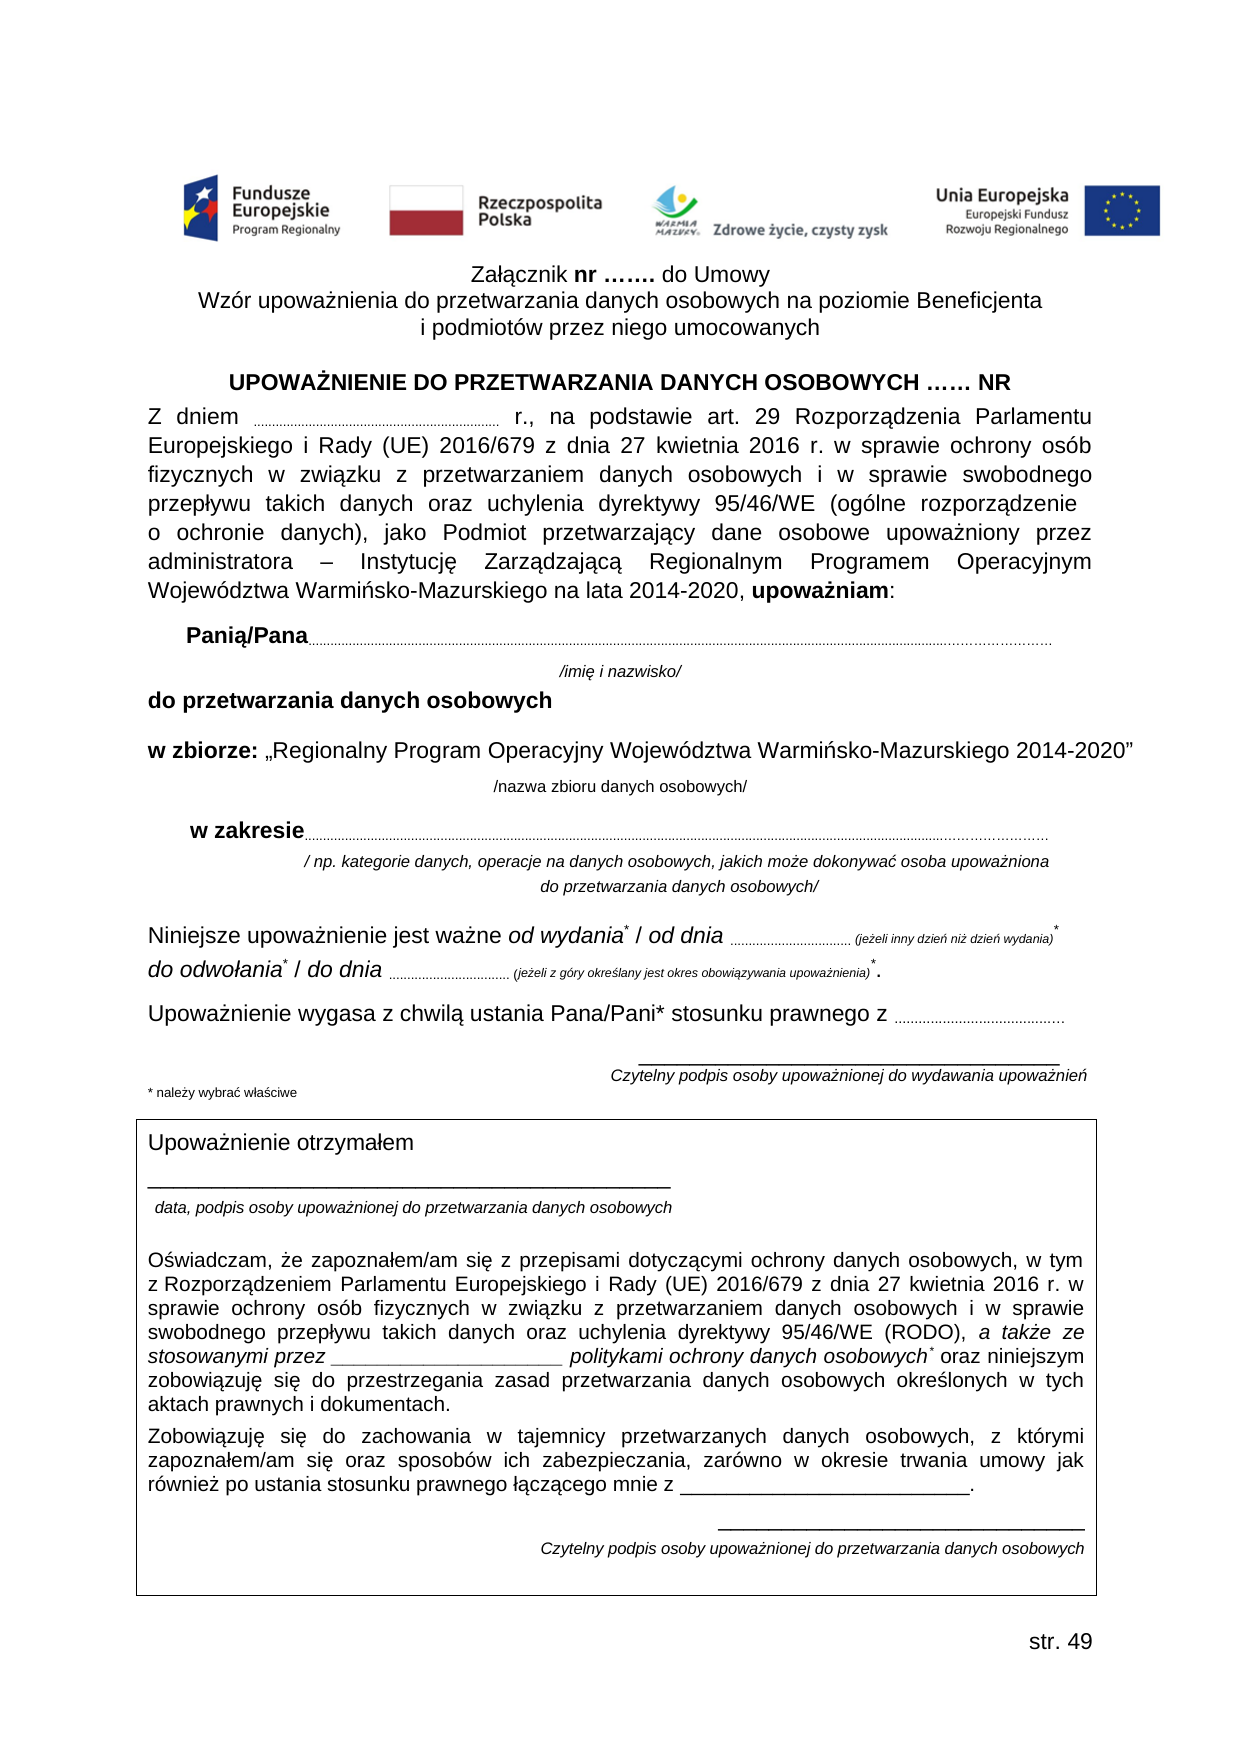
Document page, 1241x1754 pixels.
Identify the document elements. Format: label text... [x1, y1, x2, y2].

text /imię i nazwisko/ [148, 662, 1093, 681]
text Niniejsze upoważnienie jest ważne od wydania* / od dnia ................................. (jeżeli inny dzień niż dzień wydania)* [148, 922, 1093, 948]
text do przetwarzania danych osobowych [148, 687, 1093, 713]
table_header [137, 1120, 1096, 1595]
text _________________________________ Czytelny podpis osoby upoważnionej do wydawania upoważnień [605, 1039, 1093, 1085]
text do odwołania* / do dnia ................................. (jeżeli z góry określany jest okres obowiązywania upoważnienia)*. [148, 956, 1093, 982]
picture [147, 156, 1197, 261]
text i podmiotów przez niego umocowanych [148, 314, 1093, 340]
text Z dniem ................................................................... r., na podstawie art. 29 Rozporządzenia Parlamentu Europejskiego i Rady (UE) 2016/679 z dnia 27 kwietnia 2016 r. w sprawie ochrony osób fizycznych w związku z przetwarzaniem danych osobowych i w sprawie swobodnego przepływu takich danych oraz uchylenia dyrektywy 95/46/WE (ogólne rozporządzenie o ochronie danych), jako Podmiot przetwarzający dane osobowe upoważniony przez administratora – Instytucję Zarządzającą Regionalnym Programem Operacyjnym Województwa Warmińsko-Mazurskiego na lata 2014-2020, upoważniam: [148, 403, 1093, 603]
text / np. kategorie danych, operacje na danych osobowych, jakich może dokonywać osoba upoważniona do przetwarzania danych osobowych/ [266, 852, 1093, 896]
text Wzór upoważnienia do przetwarzania danych osobowych na poziomie Beneficjenta [148, 287, 1093, 314]
text Panią/Pana..............................................................................................................................................................................…………………… [148, 622, 1093, 648]
text UPOWAŻNIENIE DO PRZETWARZANIA DANYCH OSOBOWYCH …… NR [148, 369, 1093, 395]
text w zakresie..............................................................................................................................................................................…………………… [148, 817, 1093, 844]
text Załącznik nr ……. do Umowy [148, 261, 1093, 287]
text Upoważnienie wygasa z chwilą ustania Pana/Pani* stosunku prawnego z .......................................… [148, 998, 1093, 1027]
text w zbiorze: „Regionalny Program Operacyjny Województwa Warmińsko-Mazurskiego 2014-2020” [148, 737, 1137, 763]
text * należy wybrać właściwe [148, 1085, 1093, 1111]
text /nazwa zbioru danych osobowych/ [148, 777, 1093, 796]
